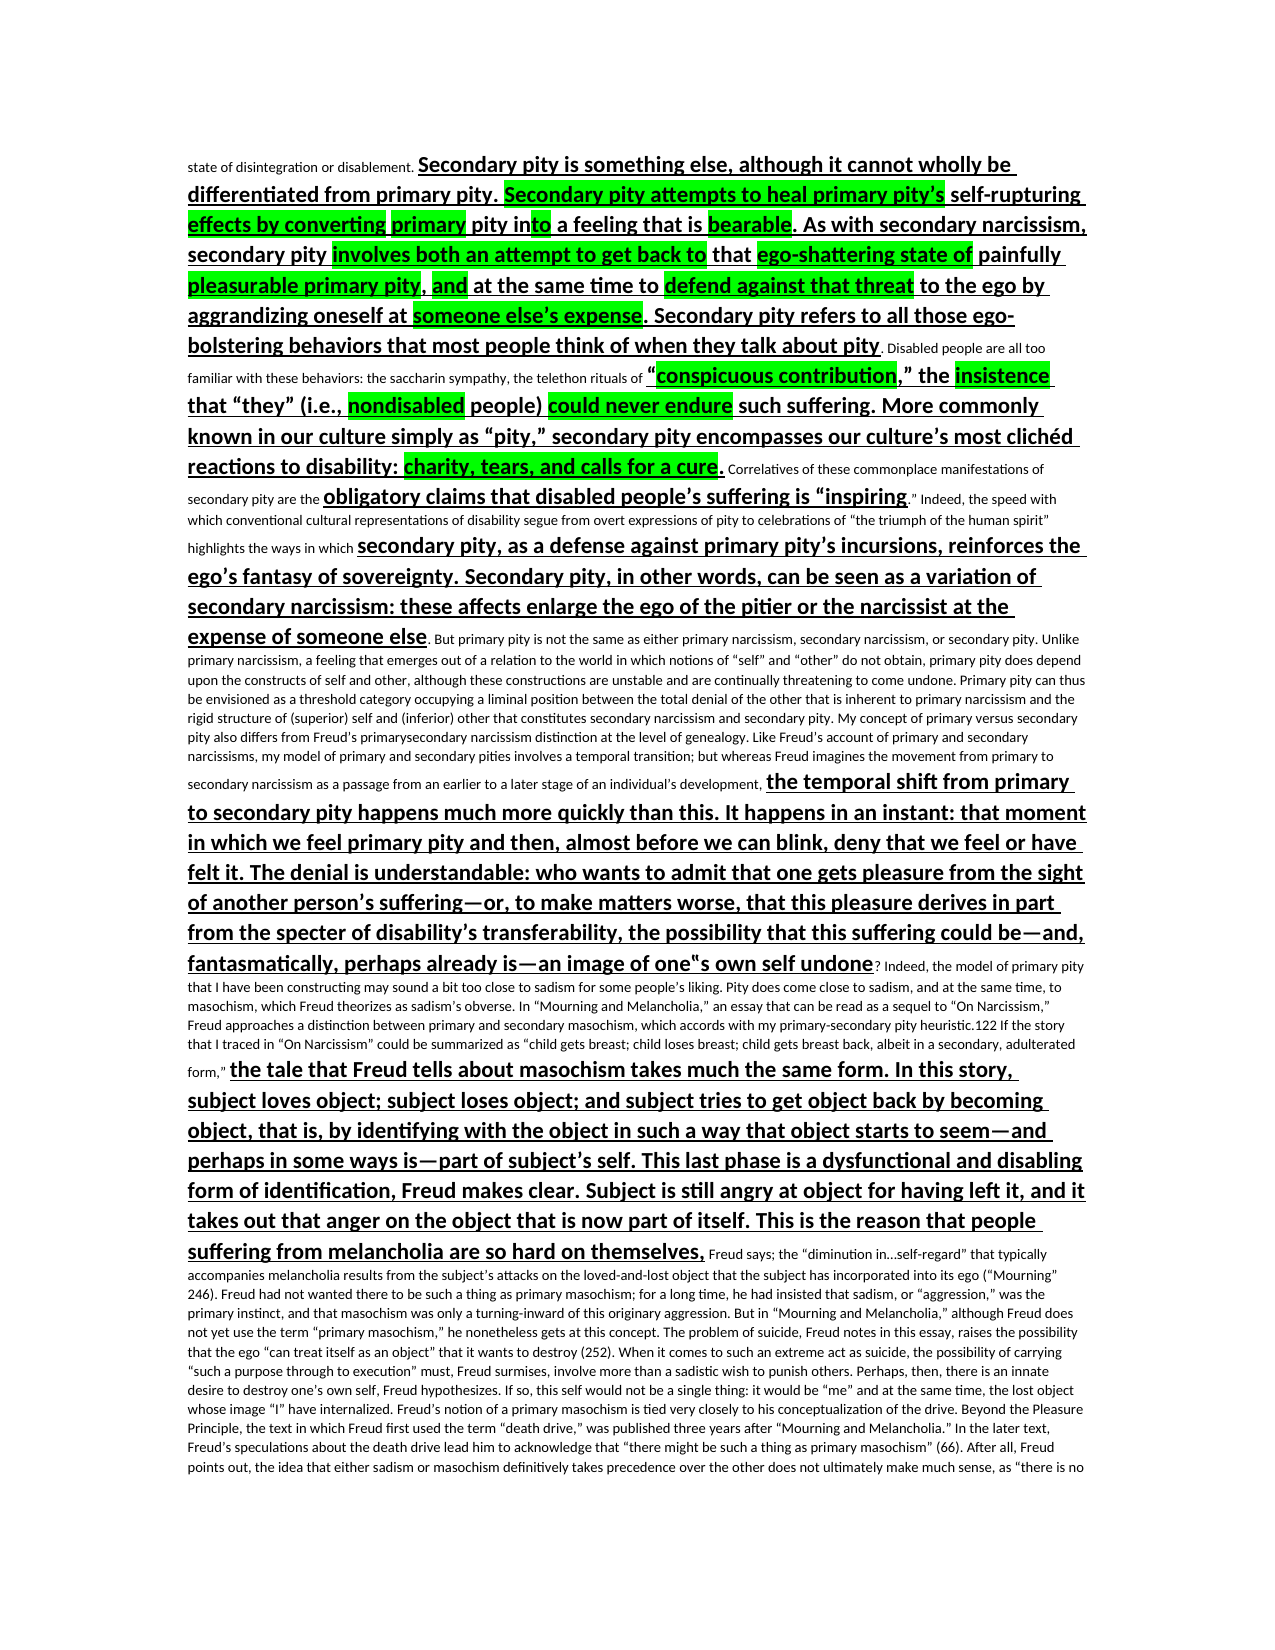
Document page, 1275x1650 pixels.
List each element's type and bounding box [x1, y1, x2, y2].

text [187, 235, 1087, 822]
text [187, 823, 1087, 1476]
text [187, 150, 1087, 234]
